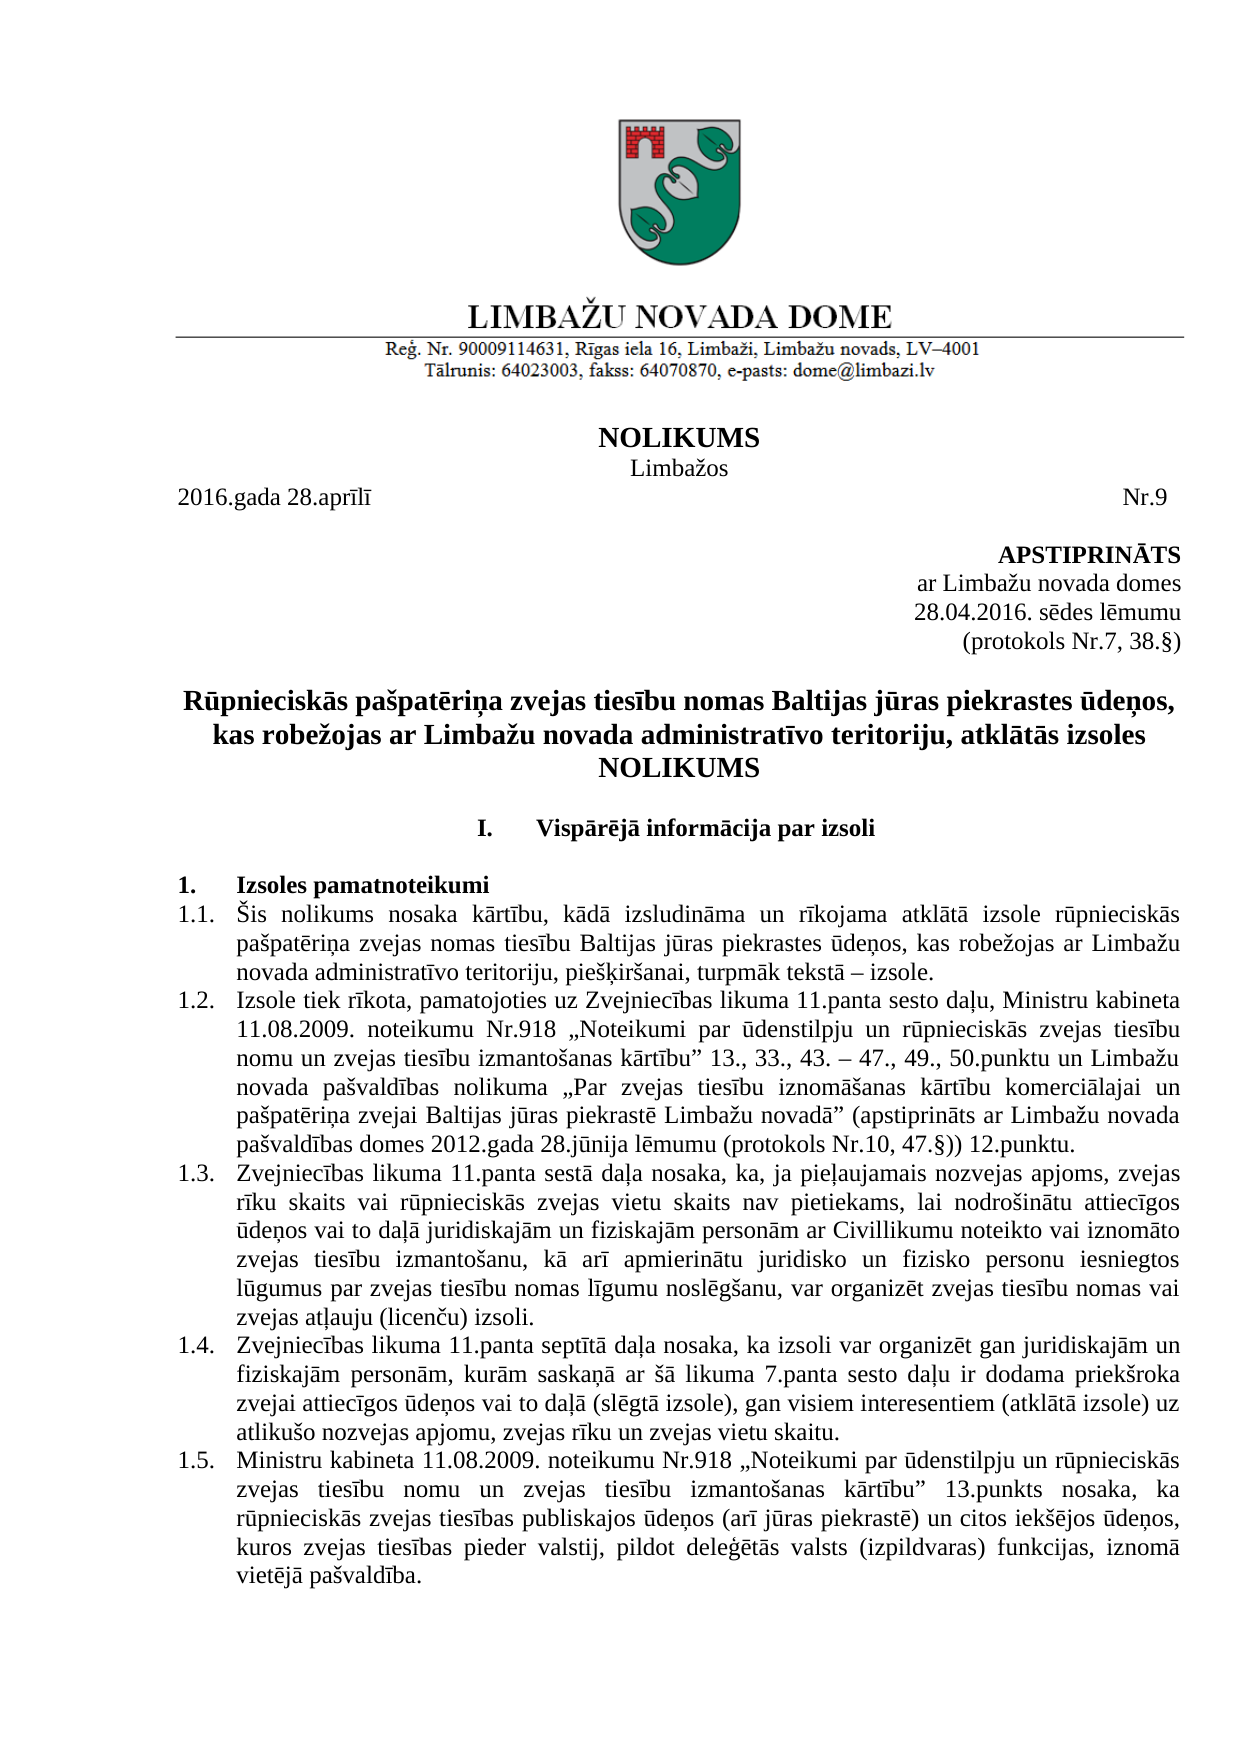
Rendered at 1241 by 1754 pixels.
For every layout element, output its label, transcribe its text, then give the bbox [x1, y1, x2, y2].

picture [2, 1, 1236, 380]
text ar Limbažu novada domes [177, 568, 1181, 597]
list Izsole tiek rīkota, pamatojoties uz Zvejniecības likuma 11.panta sesto daļu, Ministru kabineta 11.08.2009. noteikumu Nr.918 „Noteikumi par ūdenstilpju un rūpnieciskās zvejas tiesību nomu un zvejas tiesību izmantošanas kārtību” 13., 33., 43. – 47., 49., 50.punktu un Limbažu novada pašvaldības nolikuma „Par zvejas tiesību iznomāšanas kārtību komerciālajai un pašpatēriņa zvejai Baltijas jūras piekrastē Limbažu novadā” (apstiprināts ar Limbažu novada pašvaldības domes 2012.gada 28.jūnija lēmumu (protokols Nr.10, 47.§)) 12.punktu. [177, 985, 1181, 1158]
text NOLIKUMS [177, 420, 1181, 453]
text NOLIKUMS [177, 751, 1181, 784]
text 28.04.2016. sēdes lēmumu [177, 597, 1181, 626]
list Šis nolikums nosaka kārtību, kādā izsludināma un rīkojama atklātā izsole rūpnieciskās pašpatēriņa zvejas nomas tiesību Baltijas jūras piekrastes ūdeņos, kas robežojas ar Limbažu novada administratīvo teritoriju, piešķiršanai, turpmāk tekstā – izsole. [177, 899, 1181, 985]
list Izsoles pamatnoteikumi [177, 870, 1181, 899]
text 2016.gada 28.aprīlī Nr.9 [177, 482, 1181, 511]
text Rūpnieciskās pašpatēriņa zvejas tiesību nomas Baltijas jūras piekrastes ūdeņos, kas robežojas ar Limbažu novada administratīvo teritoriju, atklātās izsoles [177, 683, 1181, 751]
list Vispārējā informācija par izsoli [177, 813, 1181, 842]
text APSTIPRINĀTS [177, 540, 1181, 568]
list Zvejniecības likuma 11.panta septītā daļa nosaka, ka izsoli var organizēt gan juridiskajām un fiziskajām personām, kurām saskaņā ar šā likuma 7.panta sesto daļu ir dodama priekšroka zvejai attiecīgos ūdeņos vai to daļā (slēgtā izsole), gan visiem interesentiem (atklātā izsole) uz atlikušo nozvejas apjomu, zvejas rīku un zvejas vietu skaitu. [177, 1330, 1181, 1445]
text (protokols Nr.7, 38.§) [177, 626, 1181, 655]
list Ministru kabineta 11.08.2009. noteikumu Nr.918 „Noteikumi par ūdenstilpju un rūpnieciskās zvejas tiesību nomu un zvejas tiesību izmantošanas kārtību” 13.punkts nosaka, ka rūpnieciskās zvejas tiesības publiskajos ūdeņos (arī jūras piekrastē) un citos iekšējos ūdeņos, kuros zvejas tiesības pieder valstij, pildot deleģētās valsts (izpildvaras) funkcijas, iznomā vietējā pašvaldība. [177, 1445, 1181, 1589]
list Zvejniecības likuma 11.panta sestā daļa nosaka, ka, ja pieļaujamais nozvejas apjoms, zvejas rīku skaits vai rūpnieciskās zvejas vietu skaits nav pietiekams, lai nodrošinātu attiecīgos ūdeņos vai to daļā juridiskajām un fiziskajām personām ar Civillikumu noteikto vai iznomāto zvejas tiesību izmantošanu, kā arī apmierinātu juridisko un fizisko personu iesniegtos lūgumus par zvejas tiesību nomas līgumu noslēgšanu, var organizēt zvejas tiesību nomas vai zvejas atļauju (licenču) izsoli. [177, 1158, 1181, 1330]
text Limbažos [177, 453, 1181, 482]
